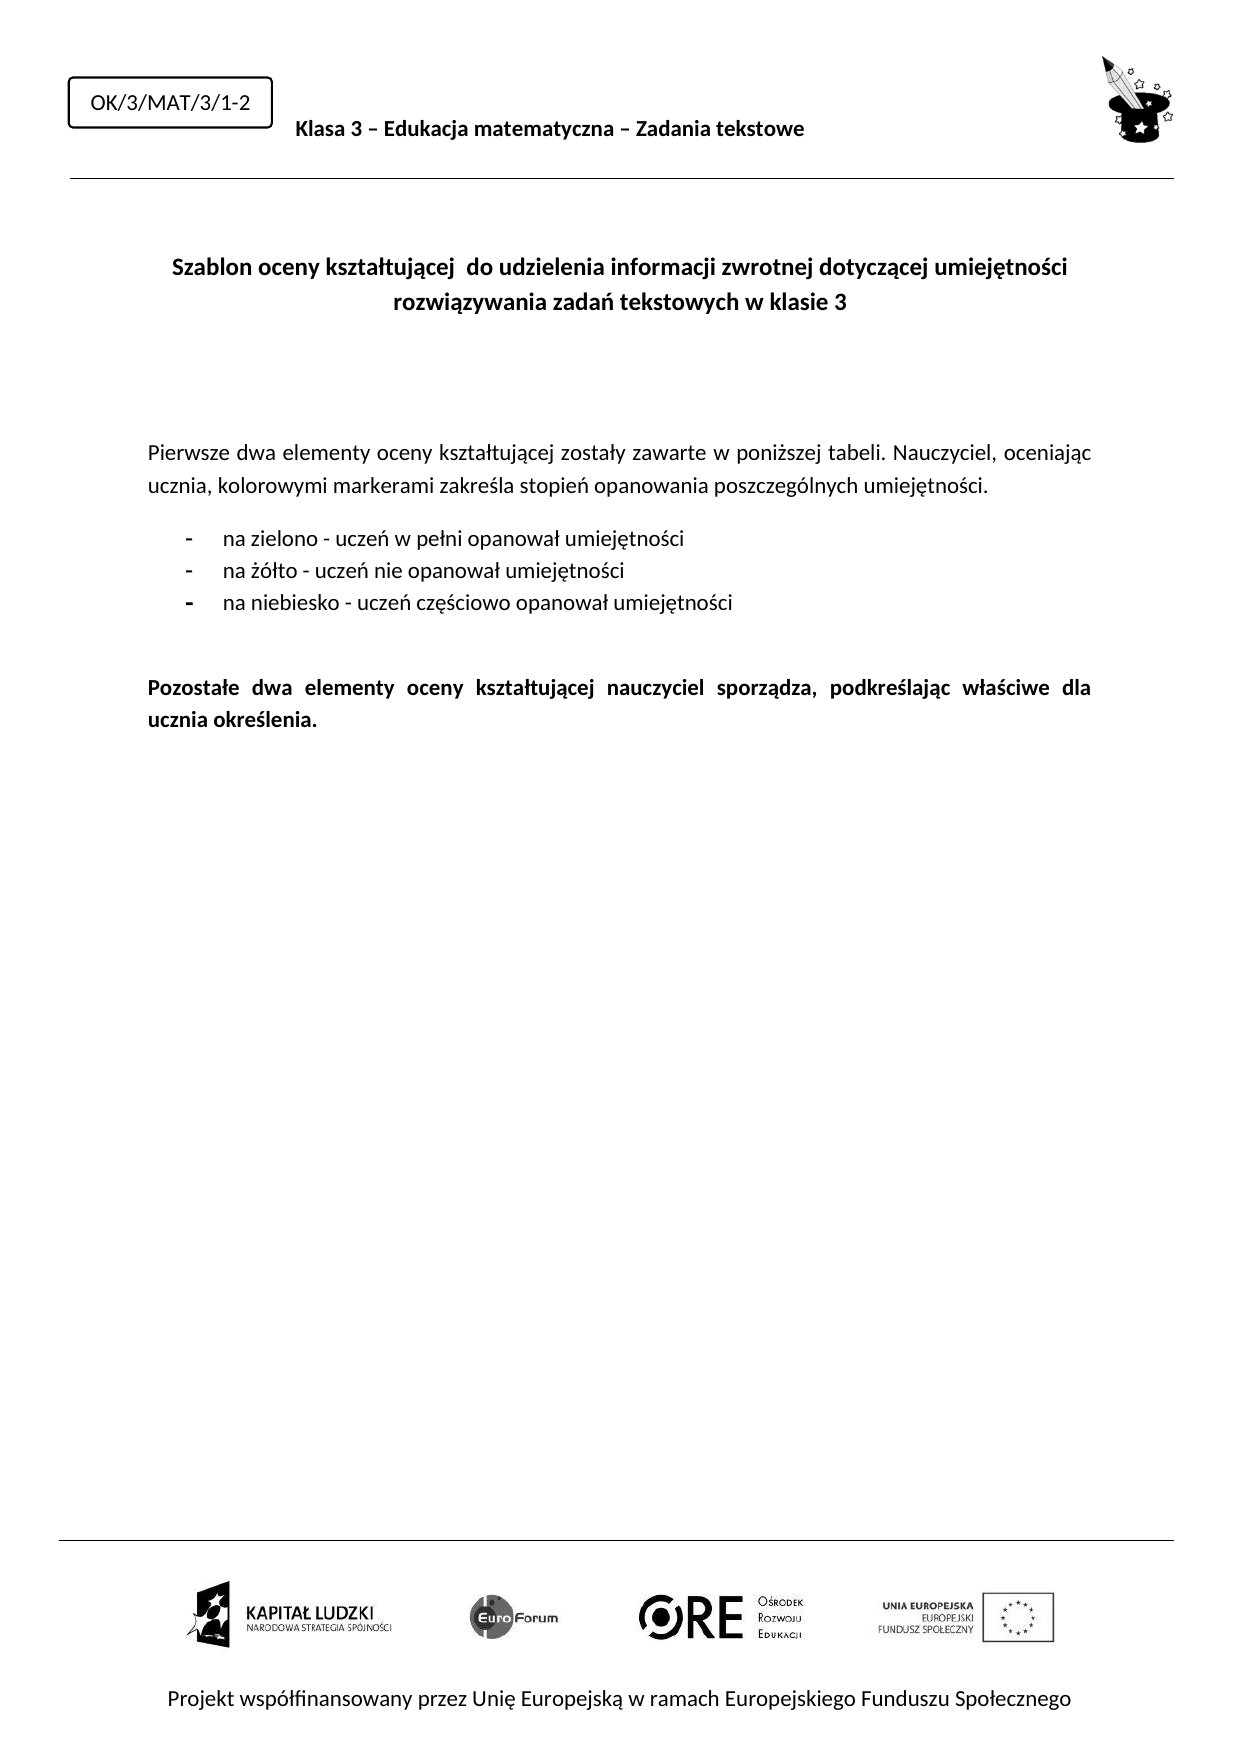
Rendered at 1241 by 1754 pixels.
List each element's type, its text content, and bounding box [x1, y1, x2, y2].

list na żółto - uczeń nie opanował umiejętności [185, 556, 1093, 584]
picture [1090, 53, 1183, 145]
list na zielono - uczeń w pełni opanował umiejętności [185, 524, 1093, 552]
list na niebiesko - uczeń częściowo opanował umiejętności [185, 588, 1093, 616]
picture [148, 1564, 1092, 1664]
text Szablon oceny kształtującej do udzielenia informacji zwrotnej dotyczącej umiejętności rozwiązywania zadań tekstowych w klasie 3 [148, 251, 1093, 317]
text Pierwsze dwa elementy oceny kształtującej zostały zawarte w poniższej tabeli. Nauczyciel, oceniając ucznia, kolorowymi markerami zakreśla stopień opanowania poszczególnych umiejętności. [148, 438, 1093, 499]
text Pozostałe dwa elementy oceny kształtującej nauczyciel sporządza, podkreślając właściwe dla ucznia określenia. [148, 673, 1093, 733]
